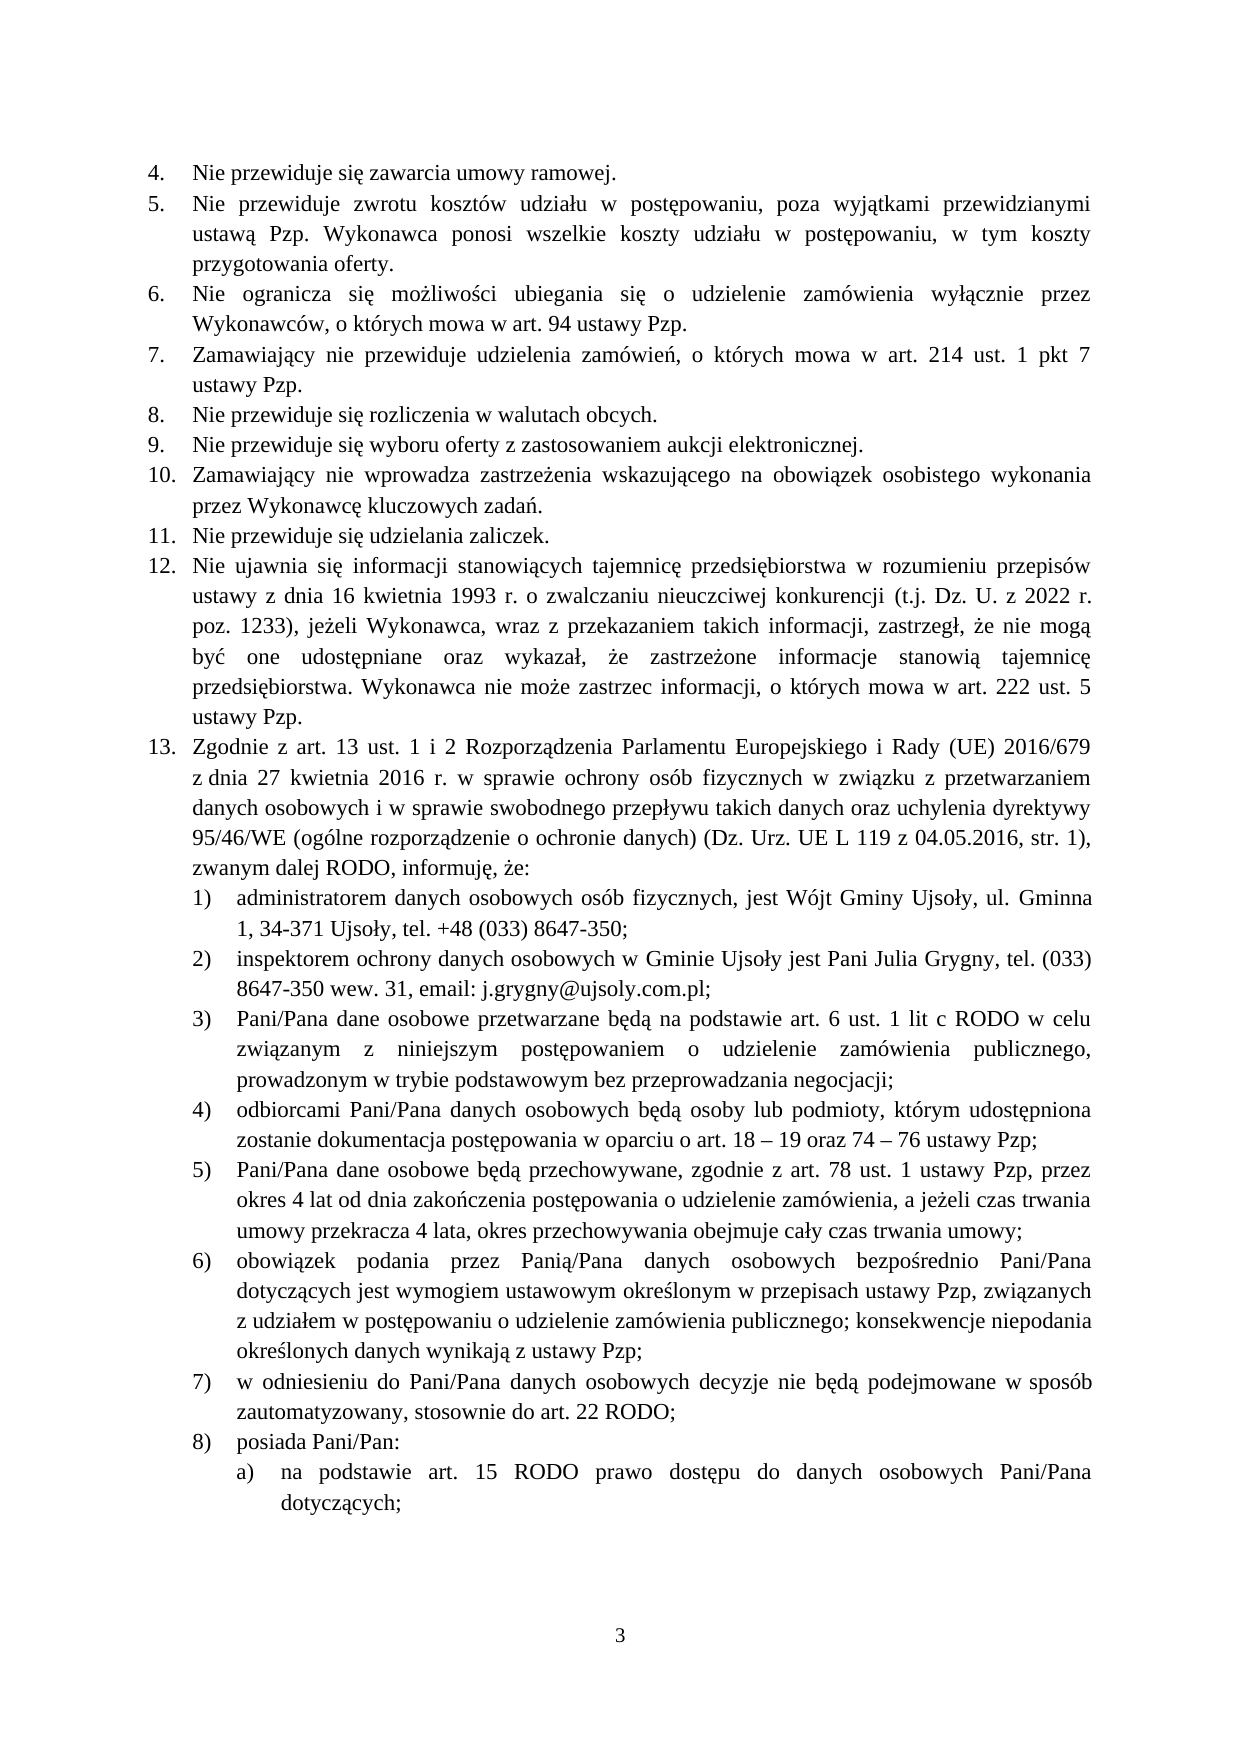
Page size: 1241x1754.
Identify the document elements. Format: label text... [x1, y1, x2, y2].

list Nie przewiduje zwrotu kosztów udziału w postępowaniu, poza wyjątkami przewidzianymi ustawą Pzp. Wykonawca ponosi wszelkie koszty udziału w postępowaniu, w tym koszty przygotowania oferty. [148, 190, 1092, 276]
list na podstawie art. 15 RODO prawo dostępu do danych osobowych Pani/Pana dotyczących; [236, 1458, 1092, 1515]
list Pani/Pana dane osobowe przetwarzane będą na podstawie art. 6 ust. 1 lit c RODO w celu związanym z niniejszym postępowaniem o udzielenie zamówienia publicznego, prowadzonym w trybie podstawowym bez przeprowadzania negocjacji; [192, 1005, 1092, 1092]
list Zamawiający nie wprowadza zastrzeżenia wskazującego na obowiązek osobistego wykonania przez Wykonawcę kluczowych zadań. [148, 462, 1092, 518]
list inspektorem ochrony danych osobowych w Gminie Ujsoły jest Pani Julia Grygny, tel. (033) 8647-350 wew. 31, email: j.grygny@ujsoly.com.pl; [192, 945, 1092, 1001]
list Zamawiający nie przewiduje udzielenia zamówień, o których mowa w art. 214 ust. 1 pkt 7 ustawy Pzp. [148, 341, 1092, 397]
list Pani/Pana dane osobowe będą przechowywane, zgodnie z art. 78 ust. 1 ustawy Pzp, przez okres 4 lat od dnia zakończenia postępowania o udzielenie zamówienia, a jeżeli czas trwania umowy przekracza 4 lata, okres przechowywania obejmuje cały czas trwania umowy; [192, 1156, 1092, 1243]
list Zgodnie z art. 13 ust. 1 i 2 Rozporządzenia Parlamentu Europejskiego i Rady (UE) 2016/679 z dnia 27 kwietnia 2016 r. w sprawie ochrony osób fizycznych w związku z przetwarzaniem danych osobowych i w sprawie swobodnego przepływu takich danych oraz uchylenia dyrektywy 95/46/WE (ogólne rozporządzenie o ochronie danych) (Dz. Urz. UE L 119 z 04.05.2016, str. 1), zwanym dalej RODO, informuję, że: [148, 733, 1092, 881]
list w odniesieniu do Pani/Pana danych osobowych decyzje nie będą podejmowane w sposób zautomatyzowany, stosownie do art. 22 RODO; [192, 1368, 1092, 1424]
list odbiorcami Pani/Pana danych osobowych będą osoby lub podmioty, którym udostępniona zostanie dokumentacja postępowania w oparciu o art. 18 – 19 oraz 74 – 76 ustawy Pzp; [192, 1096, 1092, 1152]
list Nie przewiduje się wyboru oferty z zastosowaniem aukcji elektronicznej. [148, 431, 1092, 458]
list Nie przewiduje się rozliczenia w walutach obcych. [148, 401, 1092, 427]
list Nie ogranicza się możliwości ubiegania się o udzielenie zamówienia wyłącznie przez Wykonawców, o których mowa w art. 94 ustawy Pzp. [148, 280, 1092, 337]
list Nie przewiduje się udzielania zaliczek. [148, 522, 1092, 548]
list posiada Pani/Pan: [192, 1428, 1092, 1454]
list Nie ujawnia się informacji stanowiących tajemnicę przedsiębiorstwa w rozumieniu przepisów ustawy z dnia 16 kwietnia 1993 r. o zwalczaniu nieuczciwej konkurencji (t.j. Dz. U. z 2022 r. poz. 1233), jeżeli Wykonawca, wraz z przekazaniem takich informacji, zastrzegł, że nie mogą być one udostępniane oraz wykazał, że zastrzeżone informacje stanowią tajemnicę przedsiębiorstwa. Wykonawca nie może zastrzec informacji, o których mowa w art. 222 ust. 5 ustawy Pzp. [148, 552, 1092, 729]
list administratorem danych osobowych osób fizycznych, jest Wójt Gminy Ujsoły, ul. Gminna 1, 34-371 Ujsoły, tel. +48 (033) 8647-350; [192, 884, 1092, 941]
list Nie przewiduje się zawarcia umowy ramowej. [148, 159, 1092, 186]
list obowiązek podania przez Panią/Pana danych osobowych bezpośrednio Pani/Pana dotyczących jest wymogiem ustawowym określonym w przepisach ustawy Pzp, związanych z udziałem w postępowaniu o udzielenie zamówienia publicznego; konsekwencje niepodania określonych danych wynikają z ustawy Pzp; [192, 1247, 1092, 1364]
